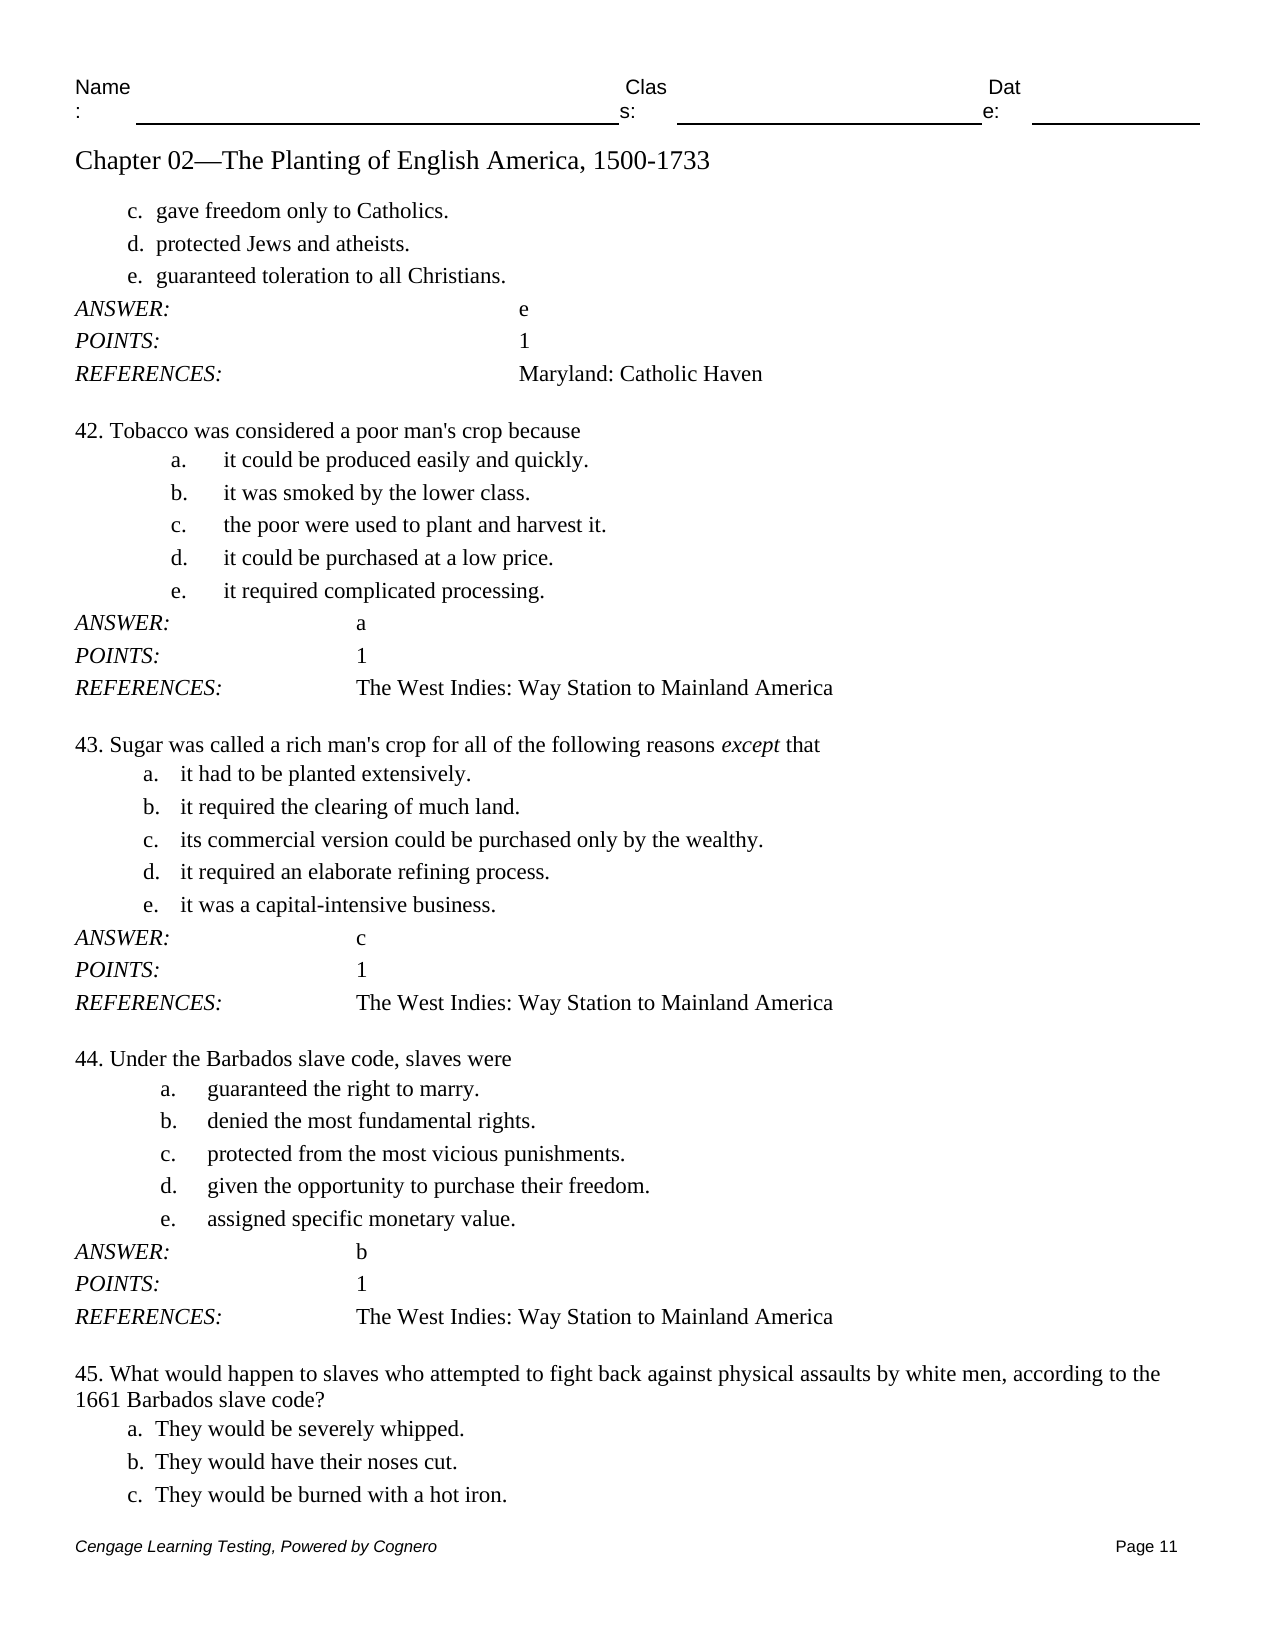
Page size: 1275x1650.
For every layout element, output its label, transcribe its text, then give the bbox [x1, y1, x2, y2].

table_header 42. Tobacco was considered a poor man's crop because [75, 443, 1200, 704]
table_header 44. Under the Barbados slave code, slaves were [75, 1072, 1200, 1333]
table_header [75, 1412, 1200, 1510]
table_header 43. Sugar was called a rich man's crop for all of the following reasons except that [75, 757, 1200, 1018]
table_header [75, 194, 1200, 390]
